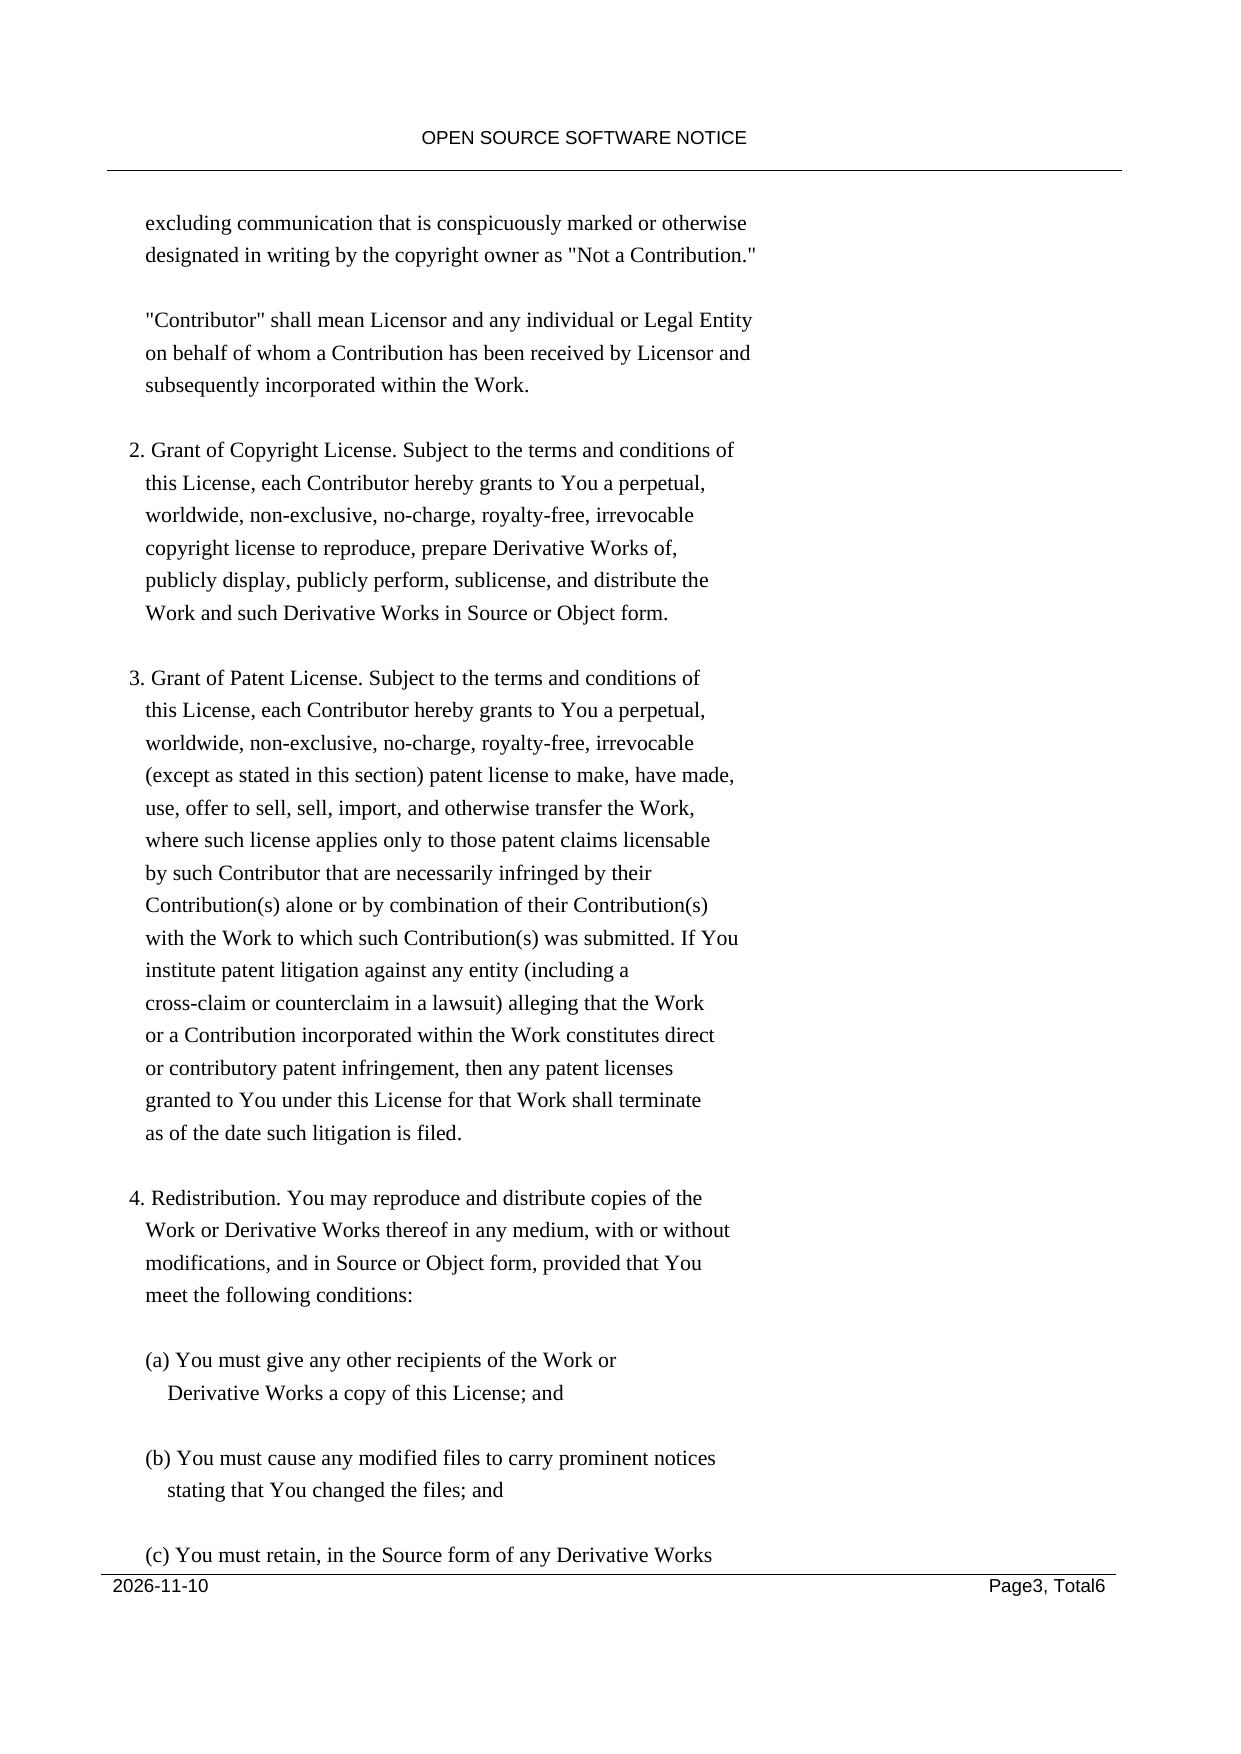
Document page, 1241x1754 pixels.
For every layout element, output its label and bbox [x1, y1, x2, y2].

text [112, 206, 1128, 1571]
